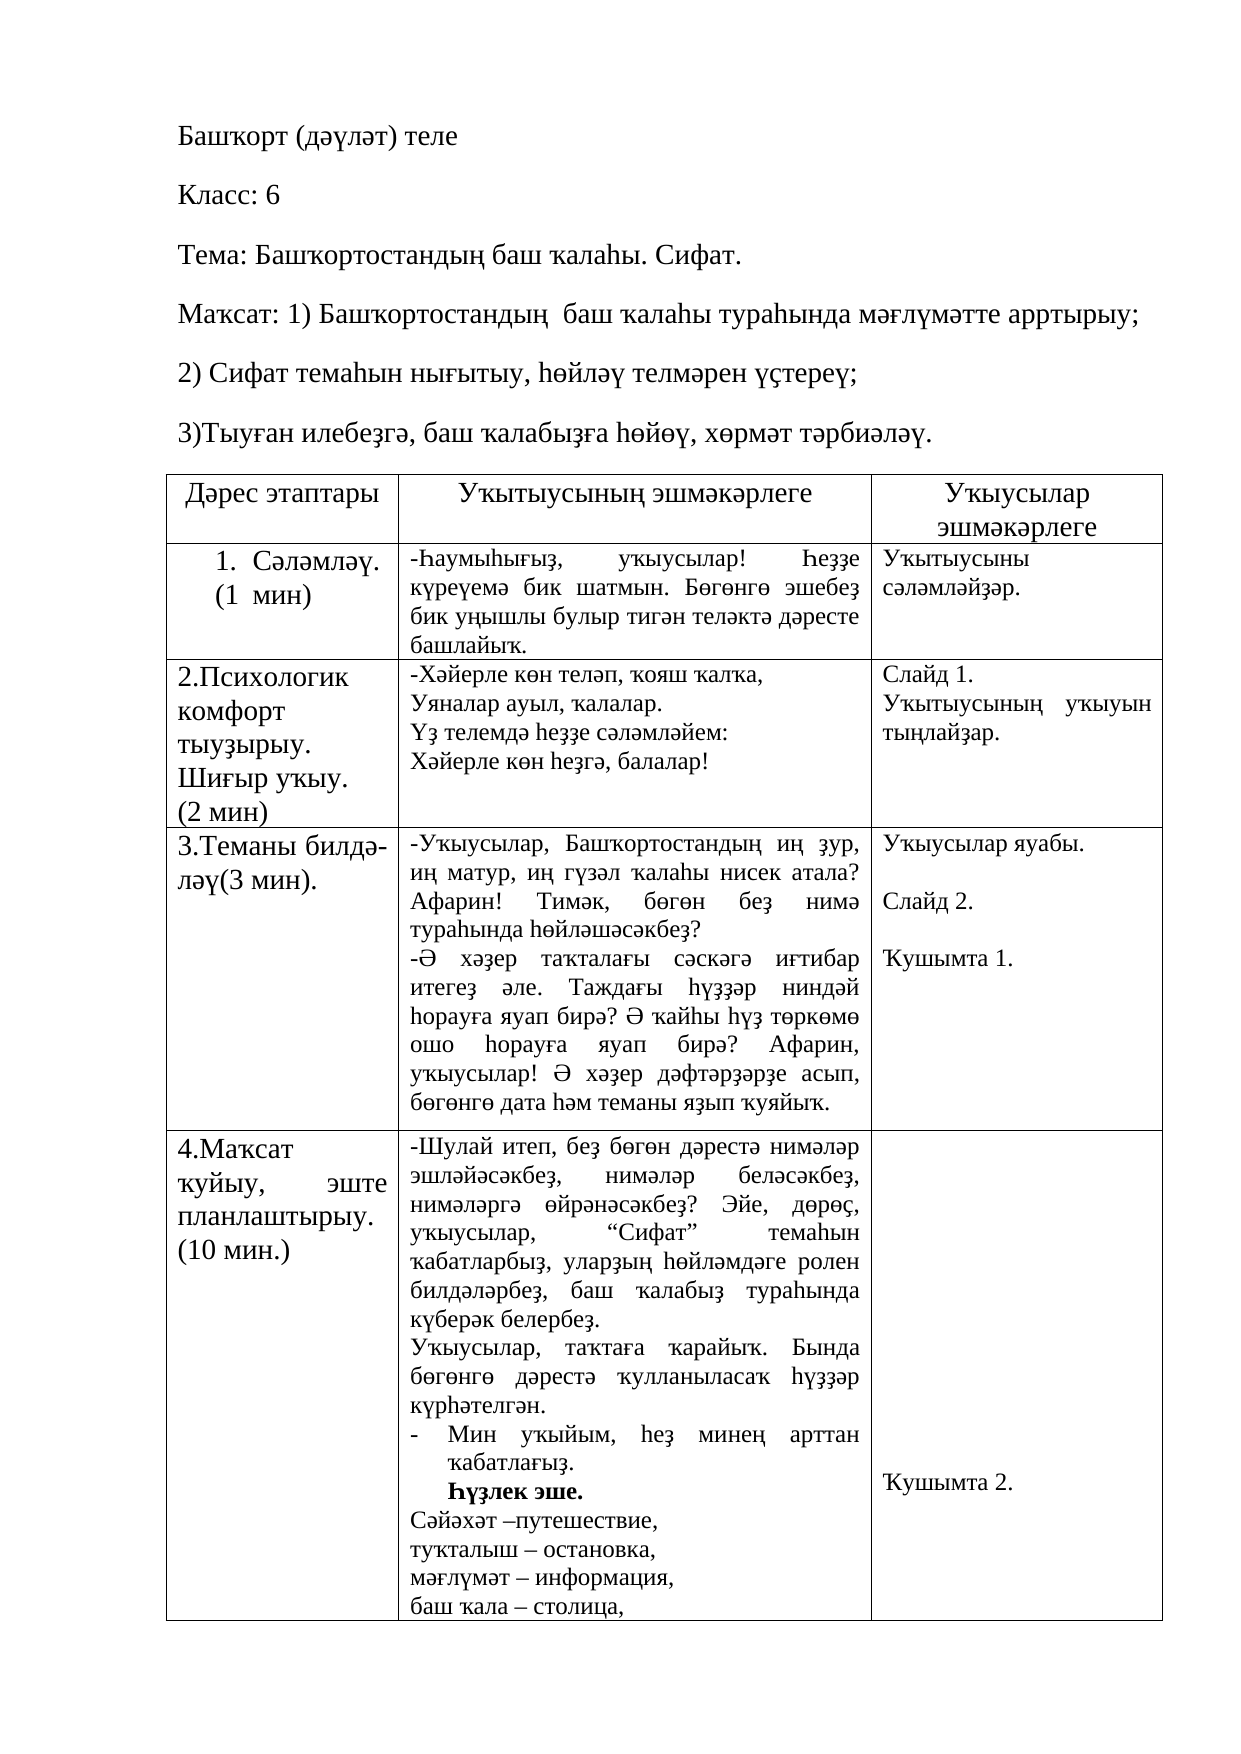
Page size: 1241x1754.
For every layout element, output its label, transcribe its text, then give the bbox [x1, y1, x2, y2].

table_cell Уҡытыусыны сәләмләйҙәр. [872, 544, 1162, 658]
table_cell 3.Теманы билдә-ләү(3 мин). [167, 828, 398, 1130]
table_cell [167, 1131, 398, 1620]
table_cell Слайд 1. Уҡытыусының уҡыуын тыңлайҙар. [872, 660, 1162, 827]
table_cell -Хәйерле көн теләп, ҡояш ҡалҡа, Уяналар ауыл, ҡалалар. Үҙ телемдә һеҙҙе сәләмләйем: Хәйерле көн һеҙгә, балалар! [399, 660, 871, 827]
table_cell 2.Психологик комфорт тыуҙырыу. Шиғыр уҡыу. (2 мин) [167, 660, 398, 827]
table_cell Уҡыусылар яуабы. Слайд 2. Ҡушымта 1. [872, 828, 1162, 1130]
text Маҡсат: 1) Башҡортостандың баш ҡалаһы тураһында мәғлүмәтте арртырыу; [177, 296, 1152, 330]
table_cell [399, 1131, 871, 1620]
table_header Уҡытыусының эшмәкәрлеге [399, 475, 871, 542]
text Башҡорт (дәүләт) теле [177, 118, 1152, 152]
table_cell Сәләмләү. мин) [167, 544, 398, 658]
table_header Уҡыусылар эшмәкәрлеге [872, 475, 1162, 542]
table_header Дәрес этаптары [167, 475, 398, 542]
table_cell -Һаумыһығыҙ, уҡыусылар! Һеҙҙе күреүемә бик шатмын. Бөгөнгө эшебеҙ бик уңышлы булыр тигән теләктә дәресте башлайыҡ. [399, 544, 871, 658]
table_cell -Уҡыусылар, Башҡортостандың иң ҙур, иң матур, иң гүзәл ҡалаһы нисек атала? Афарин! Тимәк, бөгөн беҙ нимә тураһында һөйләшәсәкбеҙ? -Ә хәҙер таҡталағы сәскәгә иғтибар итегеҙ әле. Таждағы һүҙҙәр ниндәй һорауға яуап бирә? Ә ҡайһы һүҙ төркөмө ошо һорауға яуап бирә? Афарин, уҡыусылар! Ә хәҙер дәфтәрҙәрҙе асып, бөгөнгө дата һәм теманы яҙып ҡуяйыҡ. [399, 828, 871, 1130]
text 2) Сифат темаһын нығытыу, һөйләү телмәрен үҫтереү; [177, 356, 1152, 389]
text 3)Тыуған илебеҙгә, баш ҡалабыҙға һөйөү, хөрмәт тәрбиәләү. [177, 415, 1152, 448]
text Тема: Башҡортостандың баш ҡалаһы. Сифат. [177, 237, 1152, 270]
text Класс: 6 [177, 177, 1152, 211]
table_cell Ҡушымта 2. [872, 1131, 1162, 1620]
